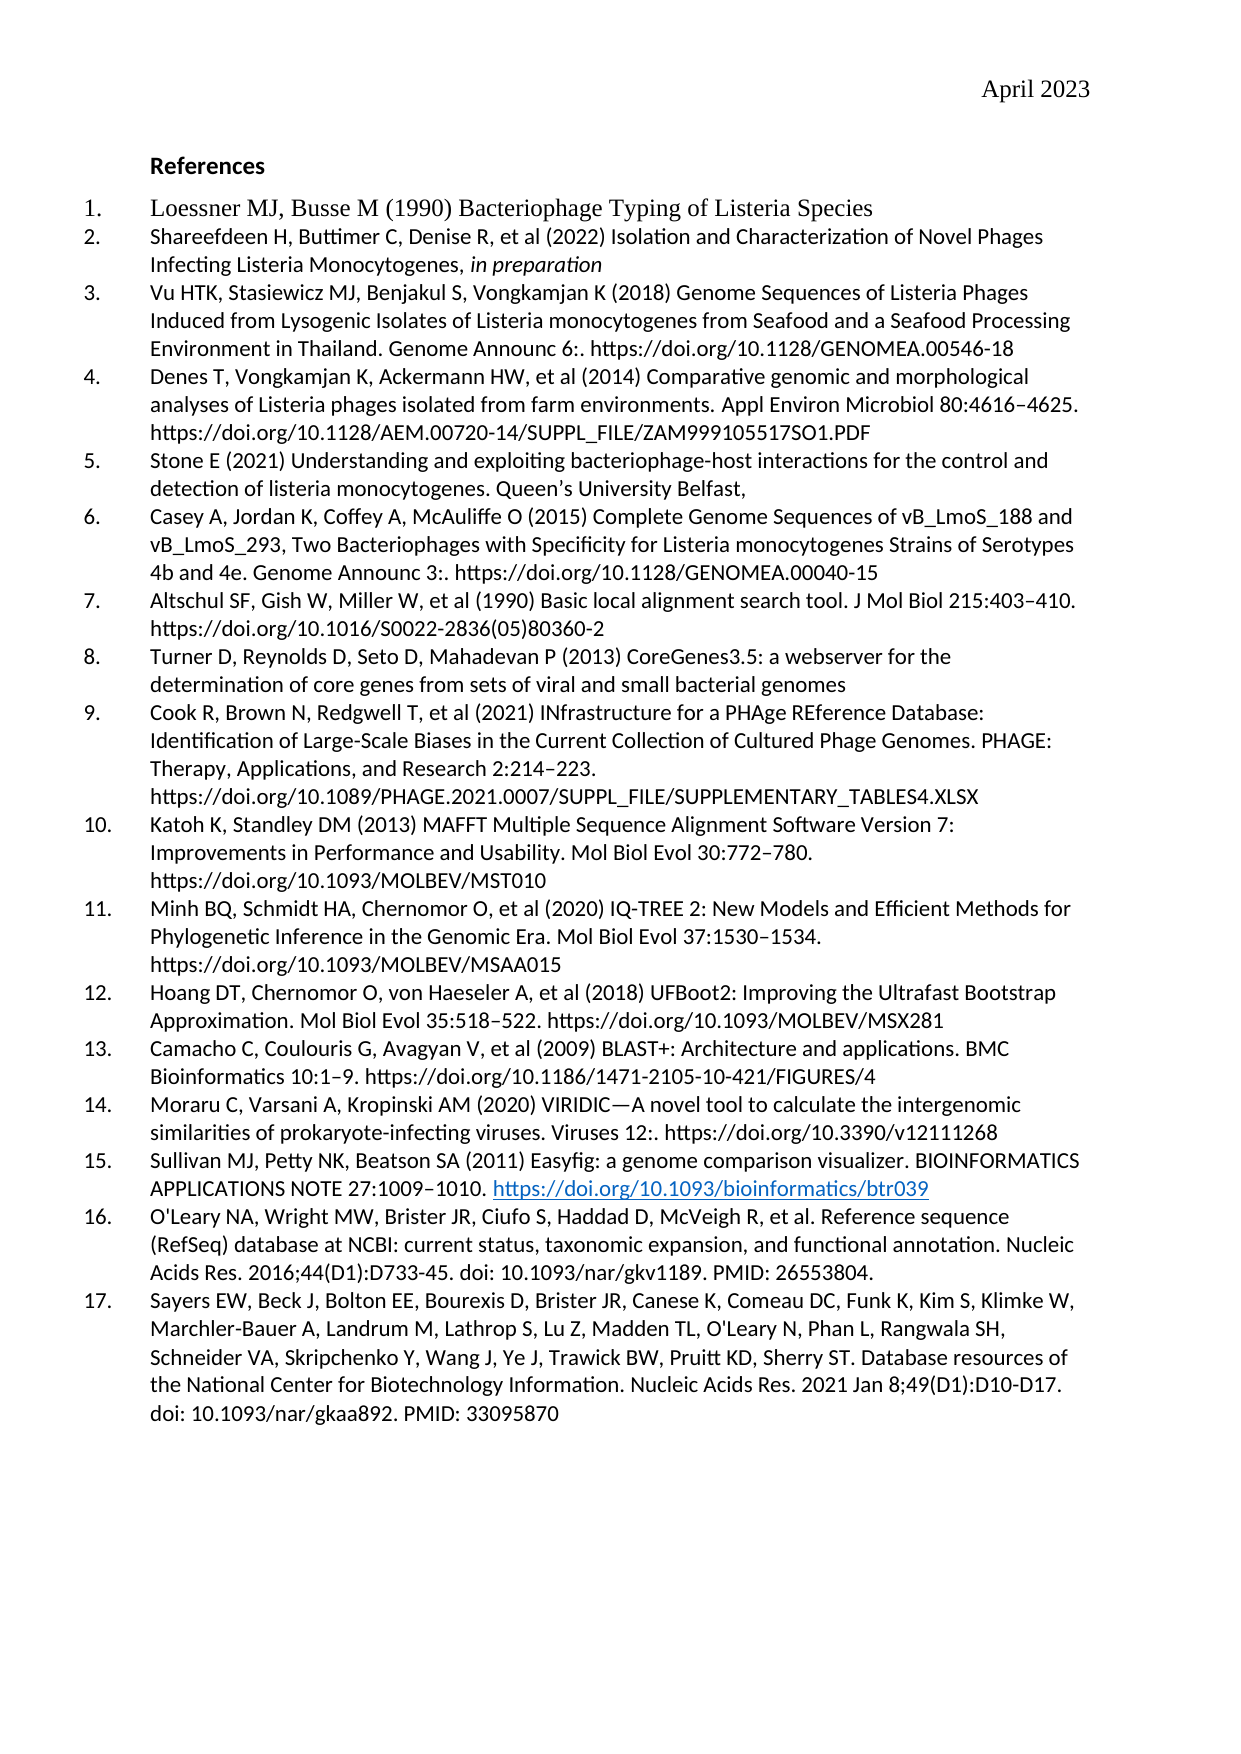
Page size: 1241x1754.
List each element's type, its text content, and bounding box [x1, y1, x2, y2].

text References [150, 150, 1090, 181]
